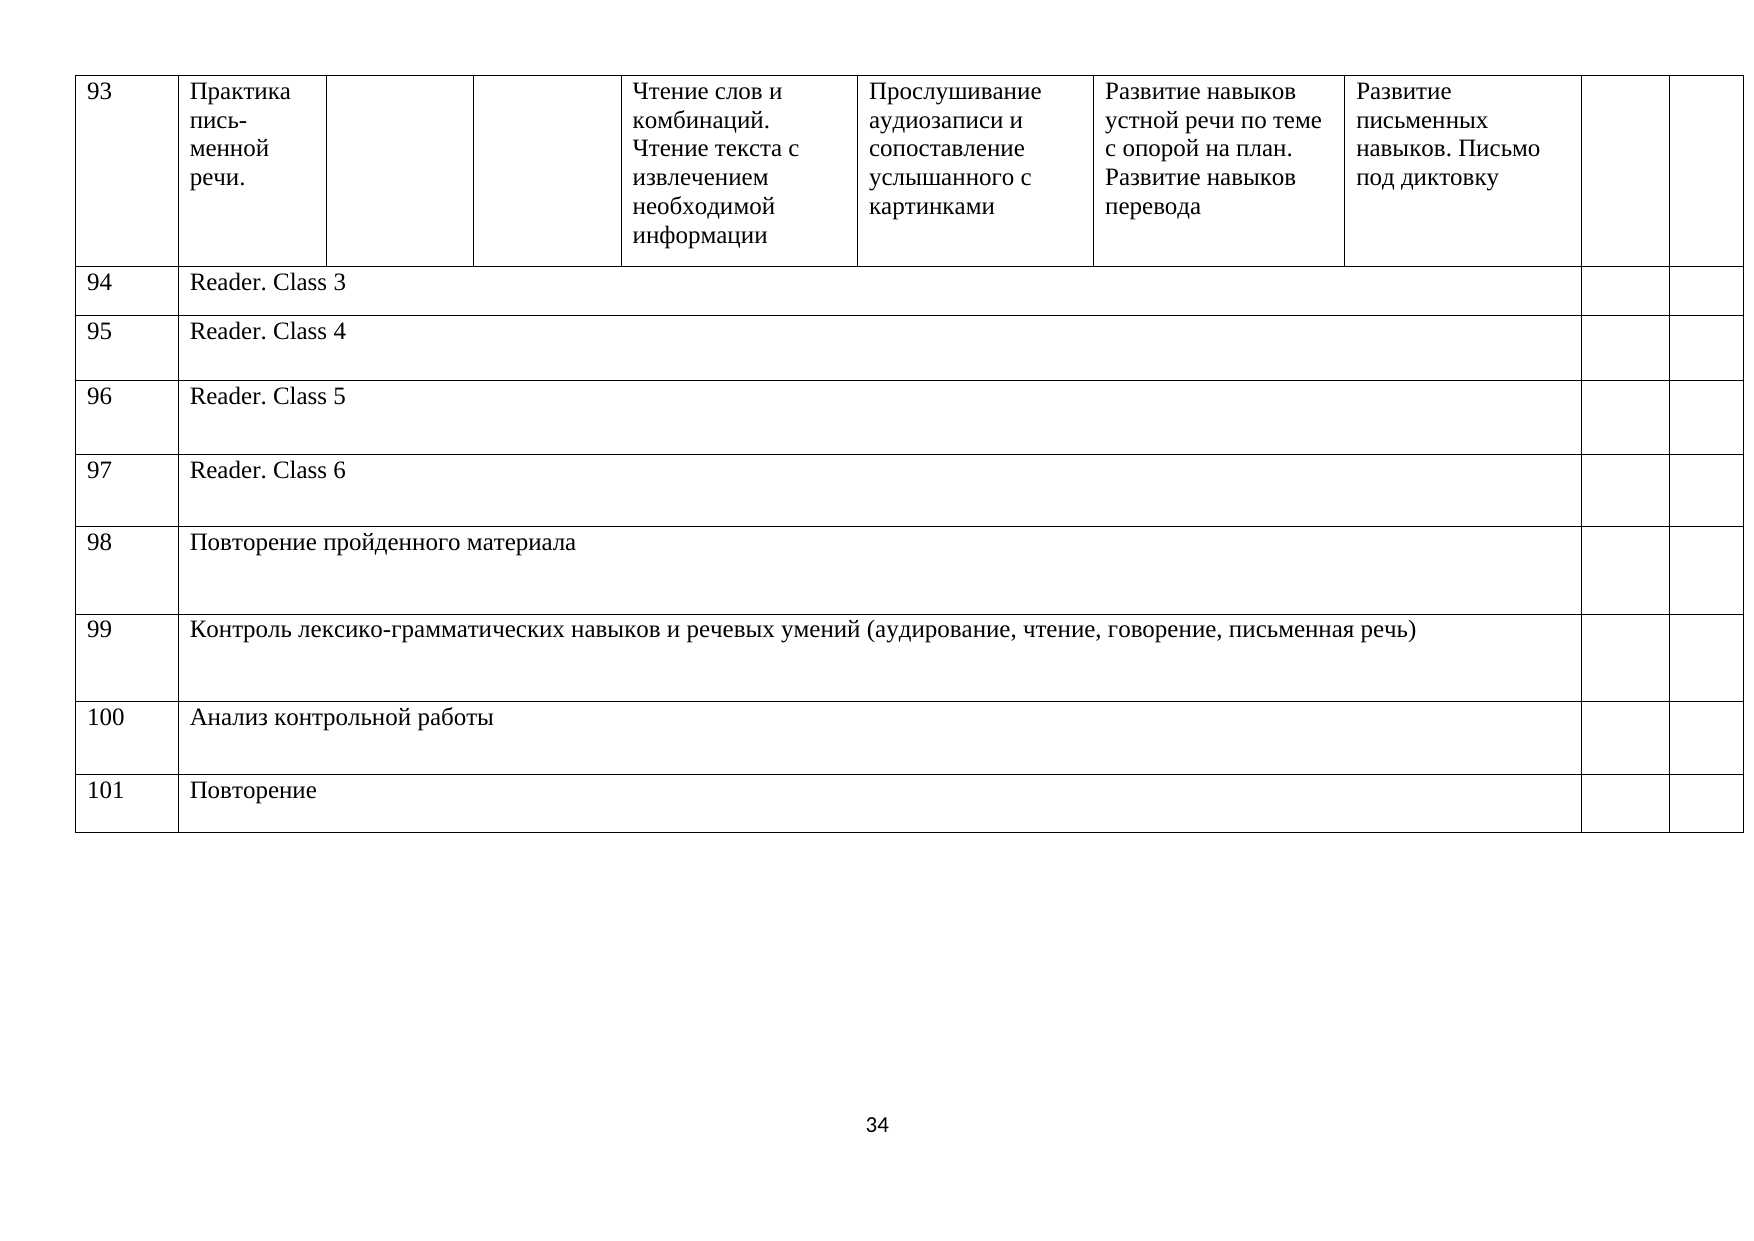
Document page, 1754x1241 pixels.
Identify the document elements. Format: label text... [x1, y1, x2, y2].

table_cell [1582, 527, 1669, 613]
table_cell Практика пись-менной речи. [179, 76, 326, 266]
table_cell 96 [76, 381, 178, 454]
table_cell [327, 76, 473, 266]
table_cell Reader. Class 3 [179, 267, 1581, 315]
table_cell Reader. Class 5 [179, 381, 1581, 454]
table_cell [1670, 455, 1743, 526]
table_cell [1670, 702, 1743, 774]
table_cell 95 [76, 316, 178, 380]
table_cell Повторение пройденного материала [179, 527, 1581, 613]
table_cell Reader. Class 6 [179, 455, 1581, 526]
table_cell 100 [76, 702, 178, 774]
table_cell Чтение слов и комбинаций. Чтение текста с извлечением необходимой информации [622, 76, 857, 266]
table_cell [1582, 267, 1669, 315]
table_cell Повторение [179, 775, 1581, 832]
table_cell [1670, 316, 1743, 380]
table_cell [1670, 527, 1743, 613]
table_cell [1582, 455, 1669, 526]
table_cell Прослушивание аудиозаписи и сопоставление услышанного с картинками [858, 76, 1093, 266]
table_cell [1582, 775, 1669, 832]
table_cell 99 [76, 615, 178, 701]
table_cell Анализ контрольной работы [179, 702, 1581, 774]
table_cell [1582, 381, 1669, 454]
table_cell [1582, 316, 1669, 380]
table_cell 101 [76, 775, 178, 832]
table_cell Развитие письменных навыков. Письмо под диктовку [1345, 76, 1581, 266]
table_cell [1670, 615, 1743, 701]
table_cell 97 [76, 455, 178, 526]
table_cell 98 [76, 527, 178, 613]
table_cell [1670, 381, 1743, 454]
table_cell [1670, 775, 1743, 832]
table_cell [1670, 267, 1743, 315]
table_cell Развитие навыков устной речи по теме с опорой на план. Развитие навыков перевода [1094, 76, 1344, 266]
table_cell [1582, 702, 1669, 774]
table_cell [474, 76, 621, 266]
table_cell Контроль лексико-грамматических навыков и речевых умений (аудирование, чтение, говорение, письменная речь) [179, 615, 1581, 701]
table_cell [1670, 76, 1743, 266]
table_cell [1582, 76, 1669, 266]
table_cell 94 [76, 267, 178, 315]
table_cell [1582, 615, 1669, 701]
table_cell 93 [76, 76, 178, 266]
table_cell Reader. Class 4 [179, 316, 1581, 380]
